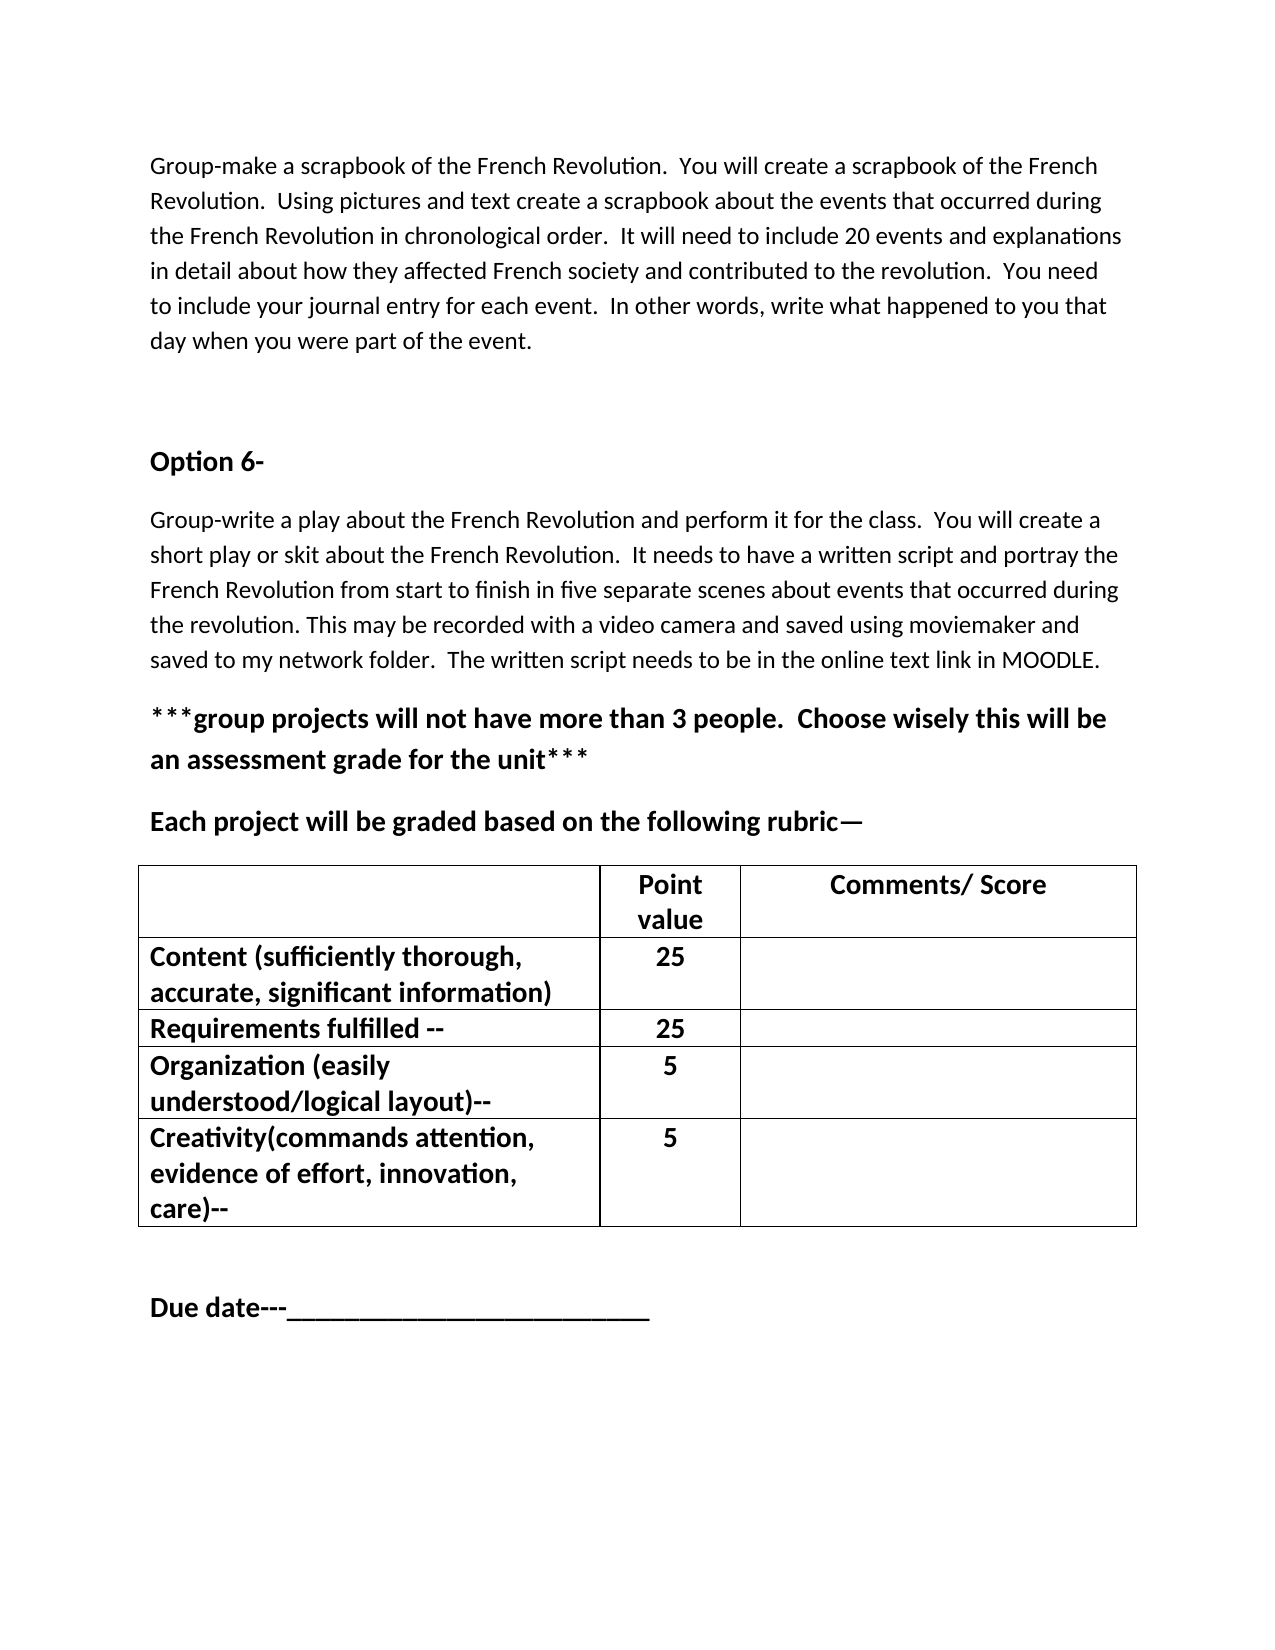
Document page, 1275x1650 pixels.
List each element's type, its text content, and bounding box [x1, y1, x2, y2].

table_cell Requirements fulfilled -- [139, 1010, 599, 1046]
text Group-write a play about the French Revolution and perform it for the class. You will create a short play or skit about the French Revolution. It needs to have a written script and portray the French Revolution from start to finish in five separate scenes about events that occurred during the revolution. This may be recorded with a video camera and saved using moviemaker and saved to my network folder. The written script needs to be in the online text link in MOODLE. [150, 504, 1125, 675]
table_cell Organization (easily understood/logical layout)-- [139, 1047, 599, 1118]
table_cell [741, 1010, 1136, 1046]
table_cell [741, 938, 1136, 1009]
text Group-make a scrapbook of the French Revolution. You will create a scrapbook of the French Revolution. Using pictures and text create a scrapbook about the events that occurred during the French Revolution in chronological order. It will need to include 20 events and explanations in detail about how they affected French society and contributed to the revolution. You need to include your journal entry for each event. In other words, write what happened to you that day when you were part of the event. [150, 150, 1125, 356]
table_cell Creativity(commands attention, evidence of effort, innovation, care)-- [139, 1119, 599, 1226]
table_cell 5 [601, 1119, 740, 1226]
text Each project will be graded based on the following rubric— [150, 803, 1125, 838]
table_cell 25 [601, 938, 740, 1009]
text Due date---_________________________ [150, 1289, 1125, 1324]
table_cell Content (sufficiently thorough, accurate, significant information) [139, 938, 599, 1009]
table_cell [741, 1119, 1136, 1226]
text Option 6- [150, 443, 1125, 478]
table_header [139, 866, 599, 937]
table_header Point value [601, 866, 740, 937]
text ***group projects will not have more than 3 people. Choose wisely this will be an assessment grade for the unit*** [150, 700, 1125, 777]
table_cell 25 [601, 1010, 740, 1046]
table_cell 5 [601, 1047, 740, 1118]
table_cell [741, 1047, 1136, 1118]
table_header Comments/ Score [741, 866, 1136, 937]
